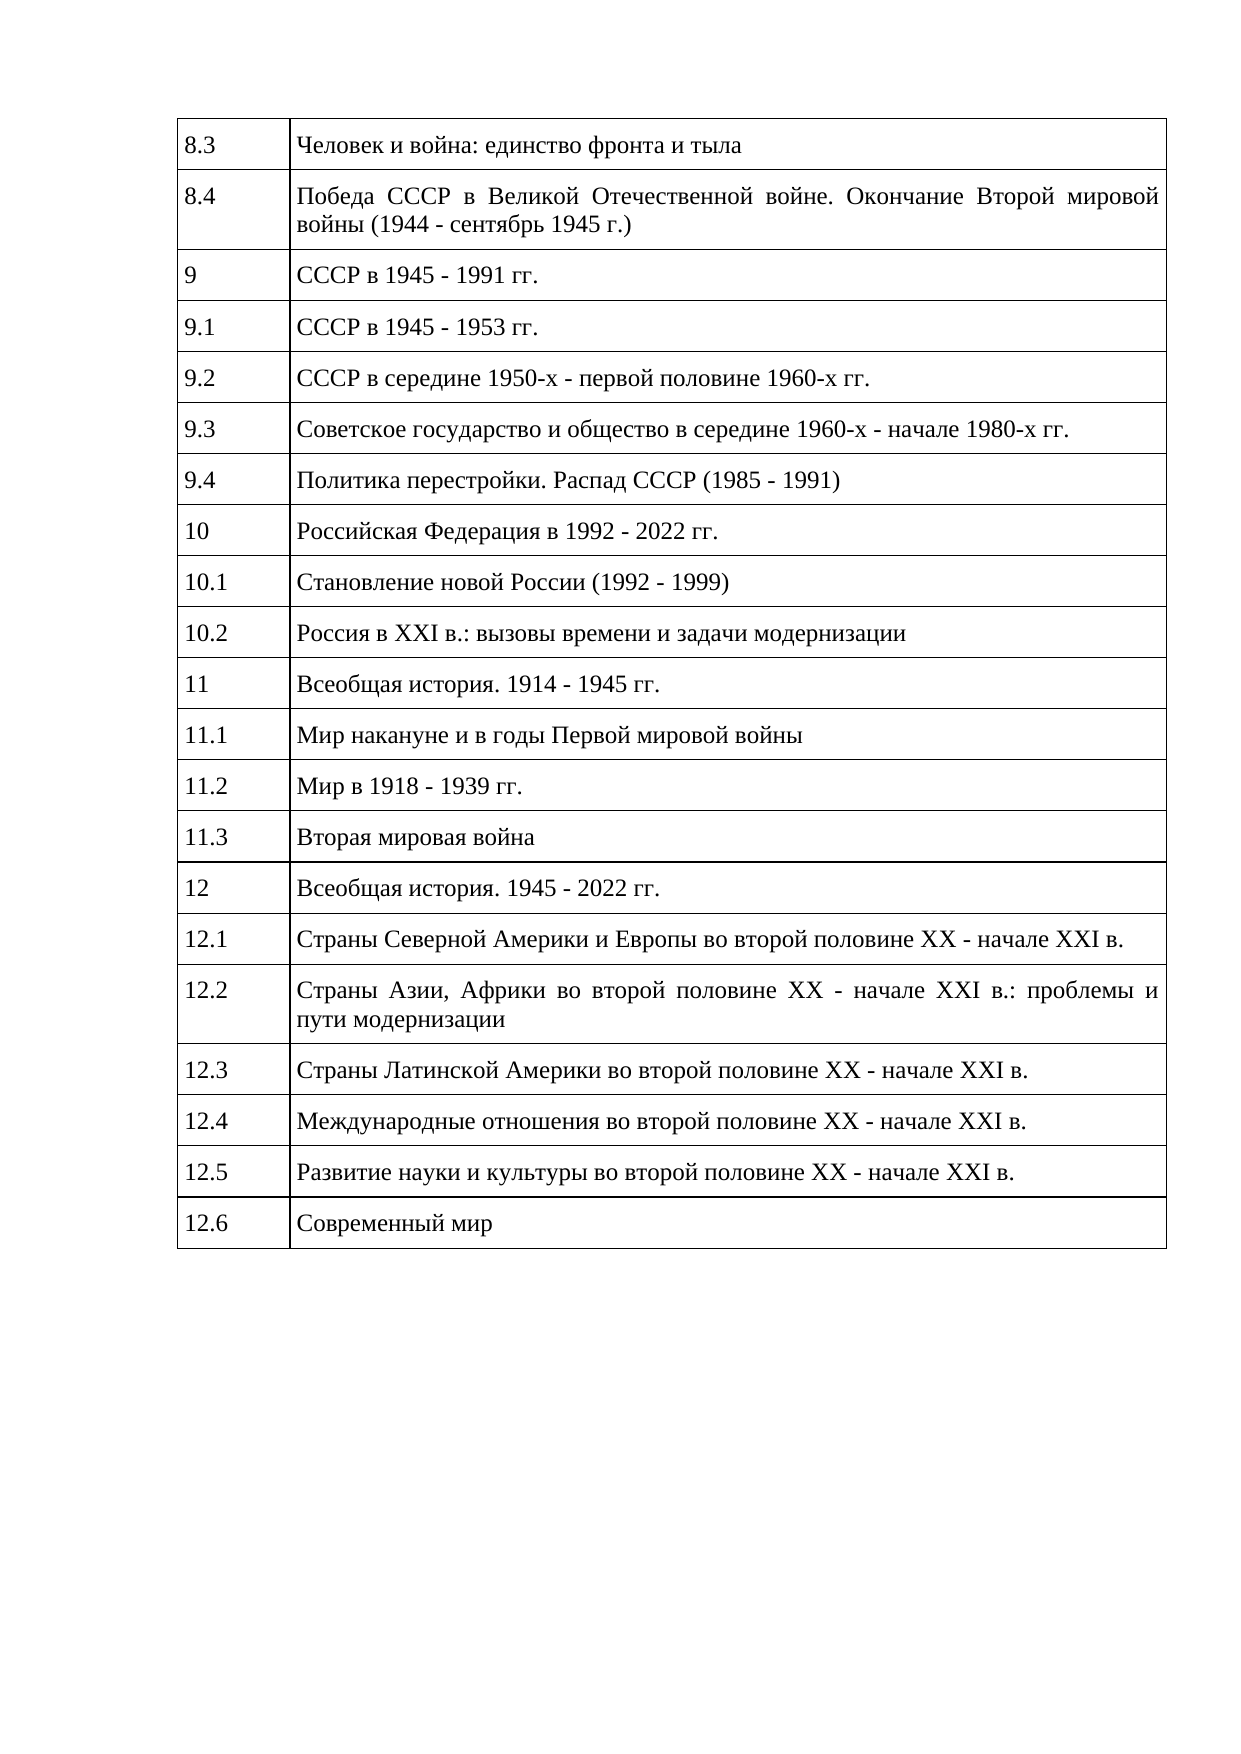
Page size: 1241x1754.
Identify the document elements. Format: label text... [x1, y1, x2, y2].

table_cell 10 [178, 505, 289, 555]
table_cell СССР в 1945 - 1953 гг. [291, 301, 1166, 351]
table_cell Мир накануне и в годы Первой мировой войны [291, 709, 1166, 759]
table_cell Россия в XXI в.: вызовы времени и задачи модернизации [291, 607, 1166, 657]
table_cell Политика перестройки. Распад СССР (1985 - 1991) [291, 454, 1166, 504]
table_cell 11.3 [178, 811, 289, 861]
table_cell Развитие науки и культуры во второй половине XX - начале XXI в. [291, 1146, 1166, 1196]
table_cell 9.1 [178, 301, 289, 351]
table_cell 12.3 [178, 1044, 289, 1094]
table_cell Человек и война: единство фронта и тыла [291, 119, 1166, 169]
table_cell Победа СССР в Великой Отечественной войне. Окончание Второй мировой войны (1944 - сентябрь 1945 г.) [291, 170, 1166, 249]
table_cell 12.6 [178, 1198, 289, 1247]
table_cell Становление новой России (1992 - 1999) [291, 556, 1166, 606]
table_cell Вторая мировая война [291, 811, 1166, 861]
table_cell Страны Азии, Африки во второй половине XX - начале XXI в.: проблемы и пути модернизации [291, 965, 1166, 1043]
table_cell 12 [178, 863, 289, 912]
table_cell Международные отношения во второй половине XX - начале XXI в. [291, 1095, 1166, 1145]
table_cell 11.2 [178, 760, 289, 810]
table_cell 10.1 [178, 556, 289, 606]
table_cell 10.2 [178, 607, 289, 657]
table_cell 12.5 [178, 1146, 289, 1196]
table_cell 11.1 [178, 709, 289, 759]
table_cell 9.2 [178, 352, 289, 402]
table_cell Российская Федерация в 1992 - 2022 гг. [291, 505, 1166, 555]
table_cell СССР в середине 1950-х - первой половине 1960-х гг. [291, 352, 1166, 402]
table_cell 12.2 [178, 965, 289, 1043]
table_cell Советское государство и общество в середине 1960-х - начале 1980-х гг. [291, 403, 1166, 453]
table_cell Современный мир [291, 1198, 1166, 1247]
table_cell 8.4 [178, 170, 289, 249]
table_cell Всеобщая история. 1945 - 2022 гг. [291, 863, 1166, 912]
table_cell Всеобщая история. 1914 - 1945 гг. [291, 658, 1166, 708]
table_cell 9.3 [178, 403, 289, 453]
table_cell 12.1 [178, 914, 289, 963]
table_cell Страны Северной Америки и Европы во второй половине XX - начале XXI в. [291, 914, 1166, 963]
table_cell 12.4 [178, 1095, 289, 1145]
table_cell 8.3 [178, 119, 289, 169]
table_cell Страны Латинской Америки во второй половине XX - начале XXI в. [291, 1044, 1166, 1094]
table_cell 9.4 [178, 454, 289, 504]
table_cell 9 [178, 250, 289, 300]
table_cell 11 [178, 658, 289, 708]
table_cell СССР в 1945 - 1991 гг. [291, 250, 1166, 300]
table_cell Мир в 1918 - 1939 гг. [291, 760, 1166, 810]
